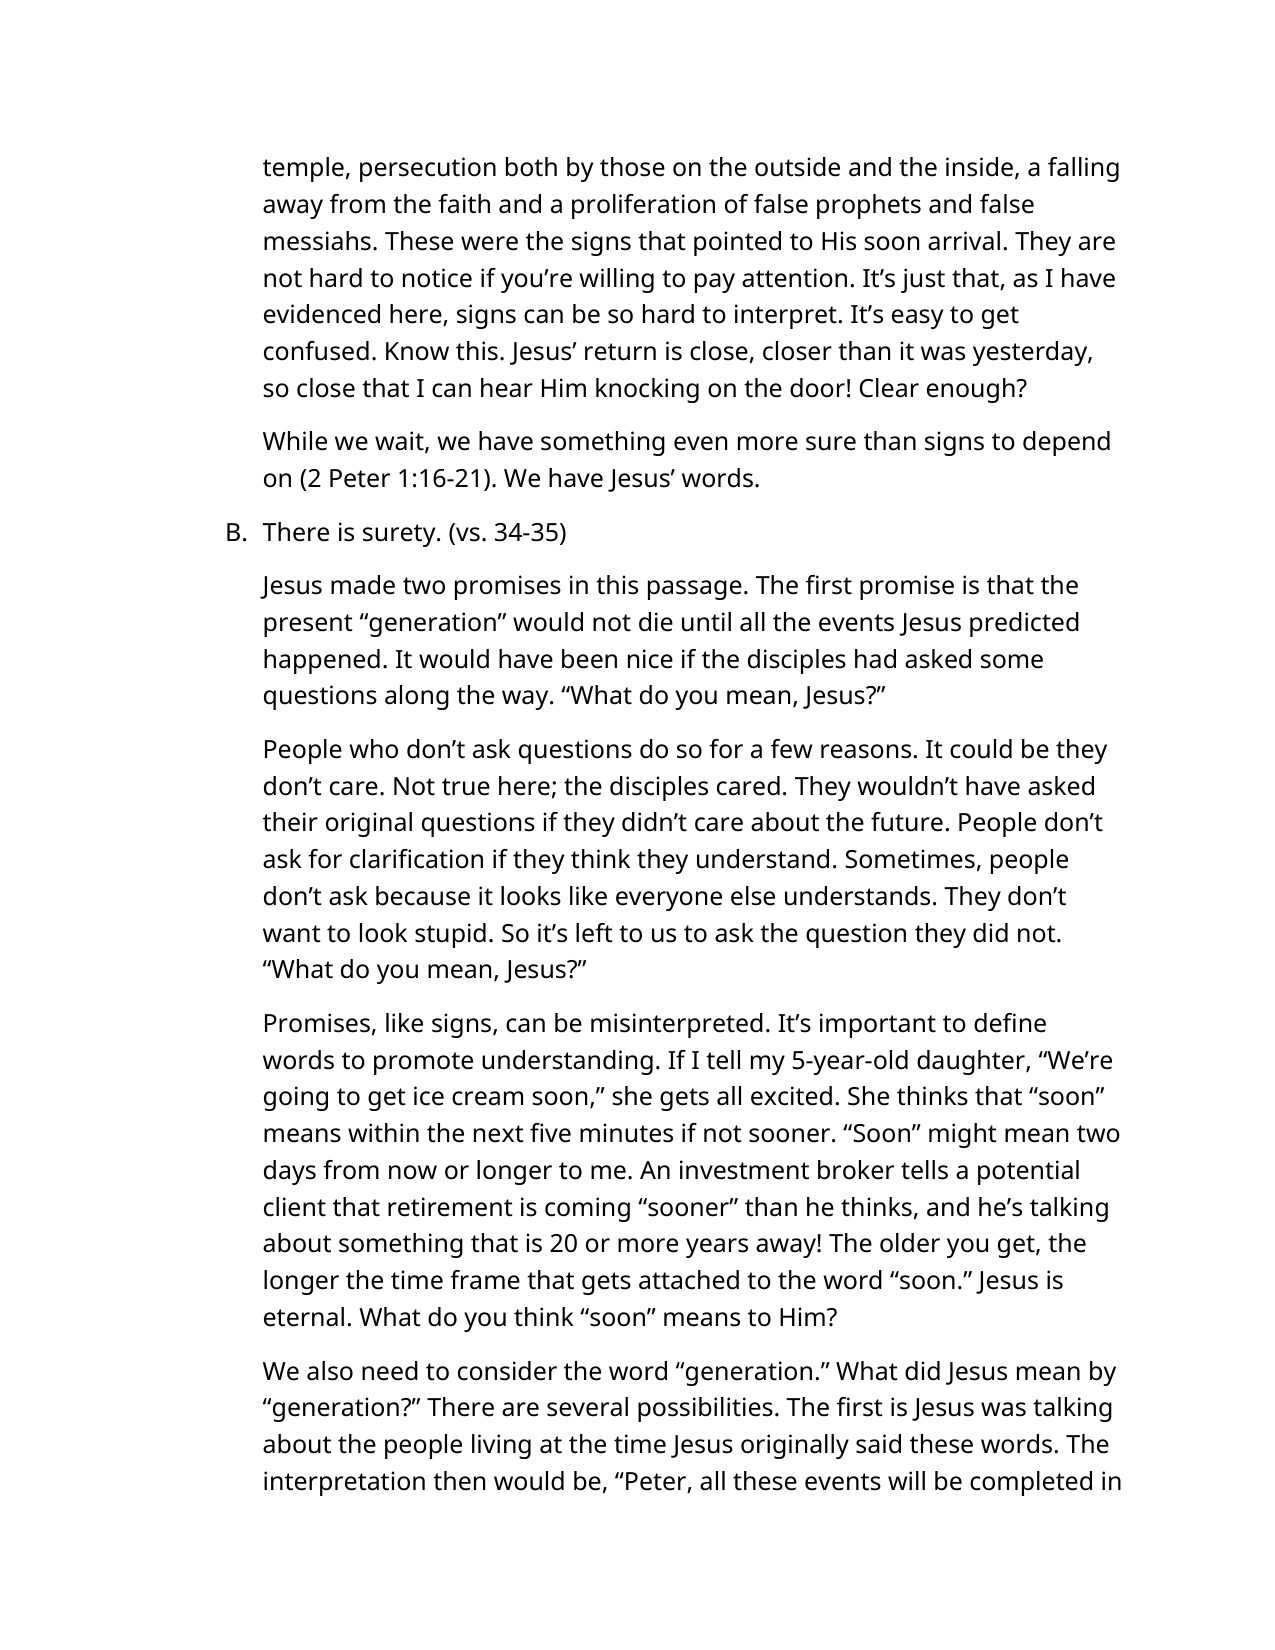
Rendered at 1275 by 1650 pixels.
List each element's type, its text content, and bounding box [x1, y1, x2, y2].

list There is surety. (vs. 34-35) [225, 514, 1125, 548]
text While we wait, we have something even more sure than signs to depend on (2 Peter 1:16-21). We have Jesus’ words. [262, 424, 1125, 495]
text People who don’t ask questions do so for a few reasons. It could be they don’t care. Not true here; the disciples cared. They wouldn’t have asked their original questions if they didn’t care about the future. People don’t ask for clarification if they think they understand. Sometimes, people don’t ask because it looks like everyone else understands. They don’t want to look stupid. So it’s left to us to ask the question they did not. “What do you mean, Jesus?” [262, 731, 1125, 986]
text Jesus made two promises in this passage. The first promise is that the present “generation” would not die until all the events Jesus predicted happened. It would have been nice if the disciples had asked some questions along the way. “What do you mean, Jesus?” [262, 568, 1125, 712]
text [262, 1353, 1125, 1497]
text Promises, like signs, can be misinterpreted. It’s important to define words to promote understanding. If I tell my 5-year-old daughter, “We’re going to get ice cream soon,” she gets all excited. She thinks that “soon” means within the next five minutes if not sooner. “Soon” might mean two days from now or longer to me. An investment broker tells a potential client that retirement is coming “sooner” than he thinks, and he’s talking about something that is 20 or more years away! The older you get, the longer the time frame that gets attached to the word “soon.” Jesus is eternal. What do you think “soon” means to Him? [262, 1006, 1125, 1334]
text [262, 150, 1125, 405]
